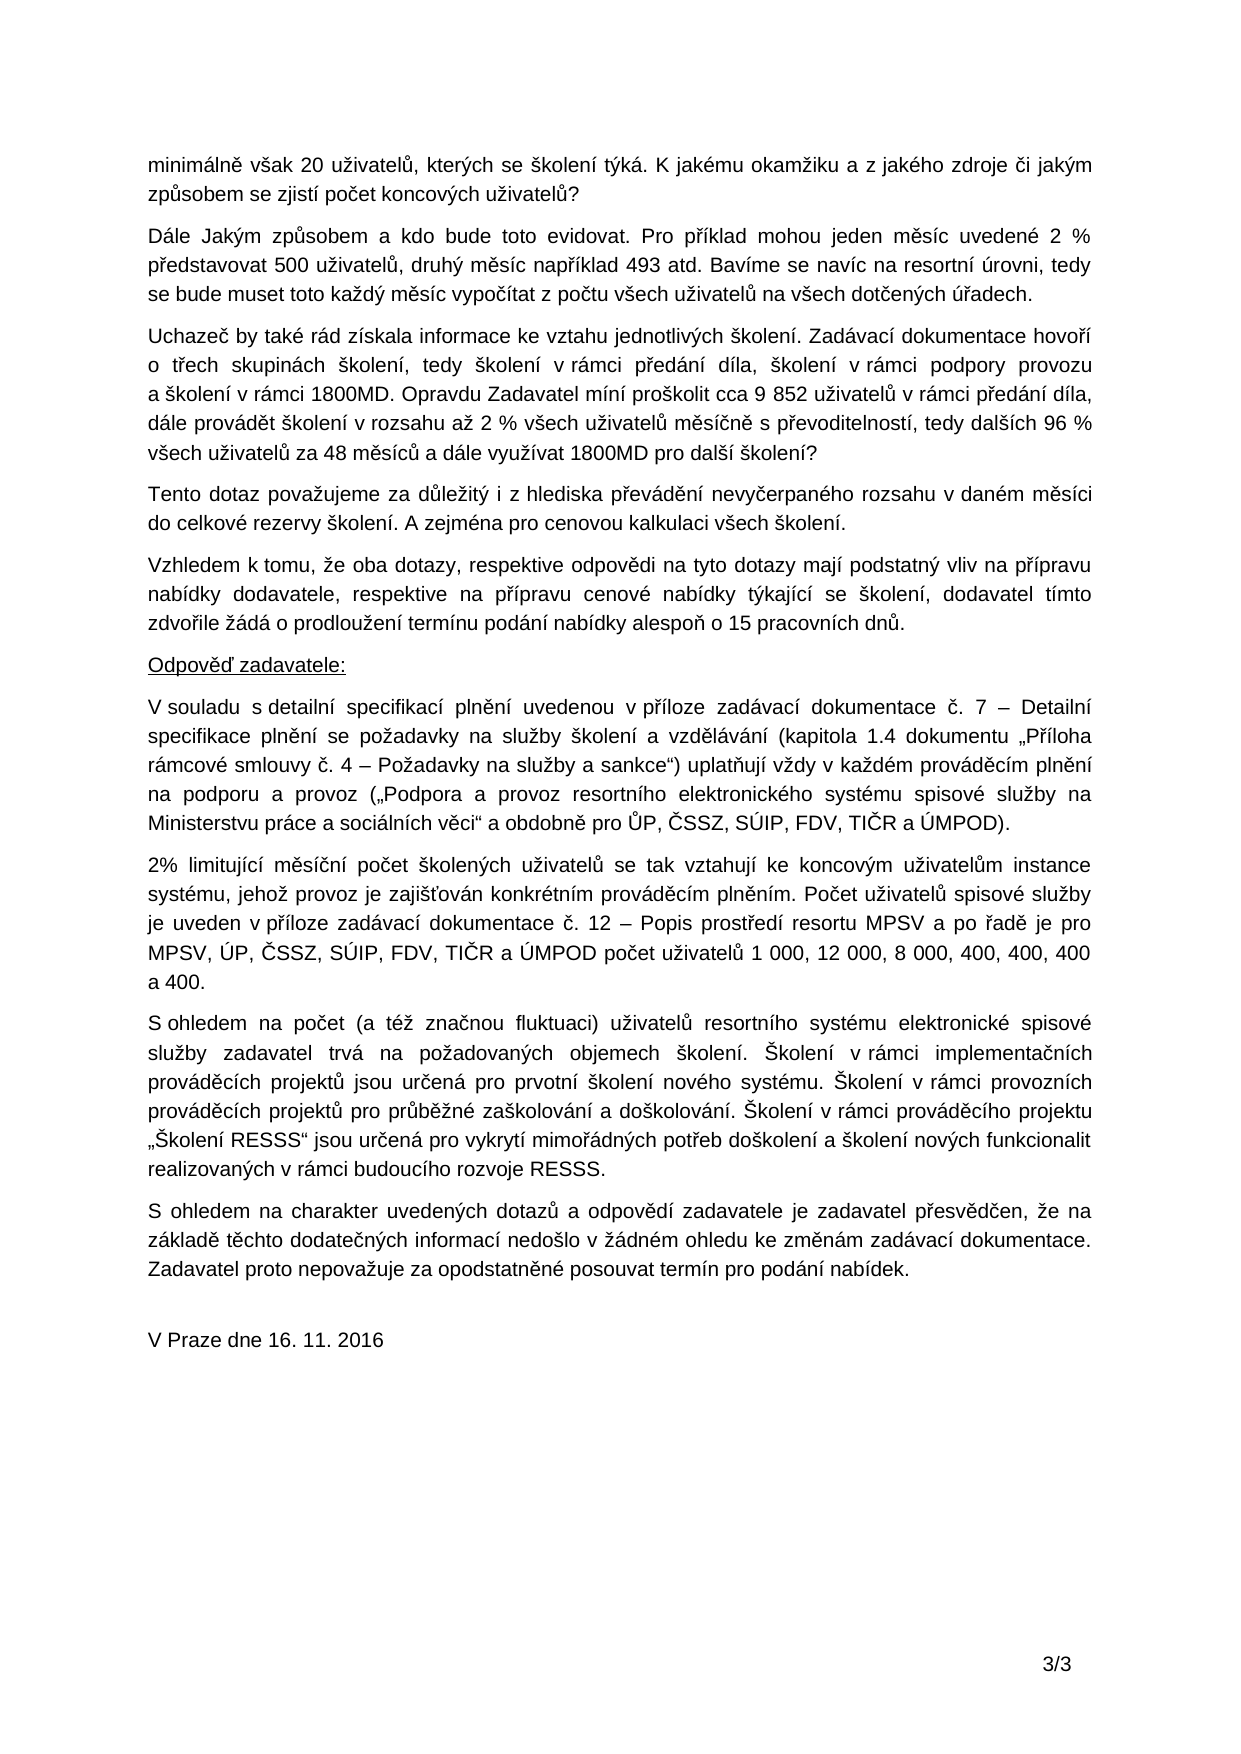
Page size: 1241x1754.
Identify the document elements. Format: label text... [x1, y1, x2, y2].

text S ohledem na charakter uvedených dotazů a odpovědí zadavatele je zadavatel přesvědčen, že na základě těchto dodatečných informací nedošlo v žádném ohledu ke změnám zadávací dokumentace. Zadavatel proto nepovažuje za opodstatněné posouvat termín pro podání nabídek. [148, 1193, 1093, 1281]
text Vzhledem k tomu, že oba dotazy, respektive odpovědi na tyto dotazy mají podstatný vliv na přípravu nabídky dodavatele, respektive na přípravu cenové nabídky týkající se školení, dodavatel tímto zdvořile žádá o prodloužení termínu podání nabídky alespoň o 15 pracovních dnů. [148, 548, 1093, 635]
text 2% limitující měsíční počet školených uživatelů se tak vztahují ke koncovým uživatelům instance systému, jehož provoz je zajišťován konkrétním prováděcím plněním. Počet uživatelů spisové služby je uveden v příloze zadávací dokumentace č. 12 – Popis prostředí resortu MPSV a po řadě je pro MPSV, ÚP, ČSSZ, SÚIP, FDV, TIČR a ÚMPOD počet uživatelů 1 000, 12 000, 8 000, 400, 400, 400 a 400. [148, 848, 1093, 993]
text V souladu s detailní specifikací plnění uvedenou v příloze zadávací dokumentace č. 7 – Detailní specifikace plnění se požadavky na služby školení a vzdělávání (kapitola 1.4 dokumentu „Příloha rámcové smlouvy č. 4 – Požadavky na služby a sankce“) uplatňují vždy v každém prováděcím plnění na podporu a provoz („Podpora a provoz resortního elektronického systému spisové služby na Ministerstvu práce a sociálních věci“ a obdobně pro ŮP, ČSSZ, SÚIP, FDV, TIČR a ÚMPOD). [148, 689, 1093, 835]
text Odpověď zadavatele: [148, 648, 1093, 677]
text S ohledem na počet (a též značnou fluktuaci) uživatelů resortního systému elektronické spisové služby zadavatel trvá na požadovaných objemech školení. Školení v rámci implementačních prováděcích projektů jsou určená pro prvotní školení nového systému. Školení v rámci provozních prováděcích projektů pro průběžné zaškolování a doškolování. Školení v rámci prováděcího projektu „Školení RESSS“ jsou určená pro vykrytí mimořádných potřeb doškolení a školení nových funkcionalit realizovaných v rámci budoucího rozvoje RESSS. [148, 1006, 1093, 1181]
text Dále Jakým způsobem a kdo bude toto evidovat. Pro příklad mohou jeden měsíc uvedené 2 % představovat 500 uživatelů, druhý měsíc například 493 atd. Bavíme se navíc na resortní úrovni, tedy se bude muset toto každý měsíc vypočítat z počtu všech uživatelů na všech dotčených úřadech. [148, 218, 1093, 306]
text V Praze dne 16. 11. 2016 [148, 1323, 1093, 1352]
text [148, 148, 1093, 206]
text Uchazeč by také rád získala informace ke vztahu jednotlivých školení. Zadávací dokumentace hovoří o třech skupinách školení, tedy školení v rámci předání díla, školení v rámci podpory provozu a školení v rámci 1800MD. Opravdu Zadavatel míní proškolit cca 9 852 uživatelů v rámci předání díla, dále provádět školení v rozsahu až 2 % všech uživatelů měsíčně s převoditelností, tedy dalších 96 % všech uživatelů za 48 měsíců a dále využívat 1800MD pro další školení? [148, 318, 1093, 464]
text Tento dotaz považujeme za důležitý i z hlediska převádění nevyčerpaného rozsahu v daném měsíci do celkové rezervy školení. A zejména pro cenovou kalkulaci všech školení. [148, 477, 1093, 535]
